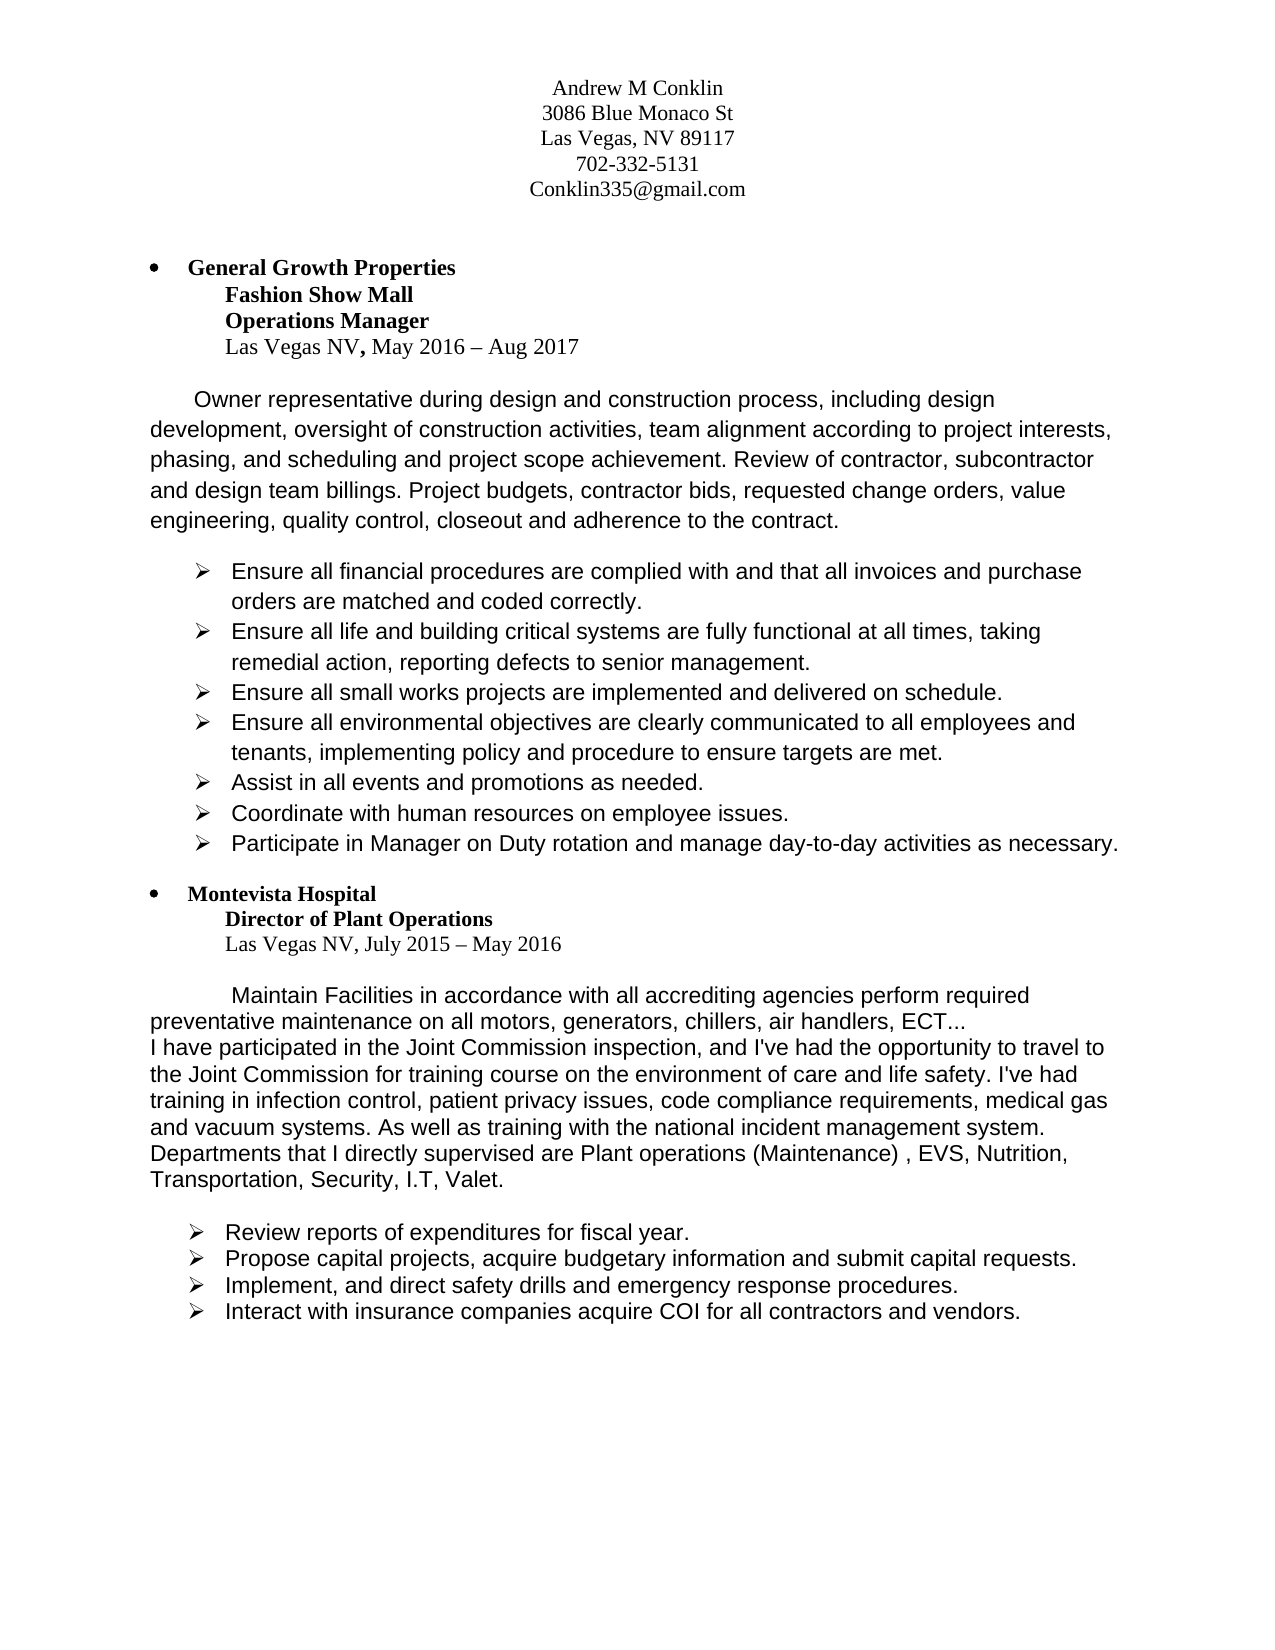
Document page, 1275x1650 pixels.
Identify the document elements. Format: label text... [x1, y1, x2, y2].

text Las Vegas NV, May 2016 – Aug 2017 [150, 333, 1125, 360]
text I have participated in the Joint Commission inspection, and I've had the opportunity to travel to the Joint Commission for training course on the environment of care and life safety. I've had training in infection control, patient privacy issues, code compliance requirements, medical gas and vacuum systems. As well as training with the national incident management system. [150, 1034, 1125, 1140]
list Ensure all financial procedures are complied with and that all invoices and purchase orders are matched and coded correctly. [194, 558, 1125, 614]
text Fashion Show Mall [150, 281, 1125, 307]
text Director of Plant Operations [150, 906, 1125, 931]
list Ensure all small works projects are implemented and delivered on schedule. [194, 679, 1125, 705]
list Ensure all life and building critical systems are fully functional at all times, taking remedial action, reporting defects to senior management. [194, 618, 1125, 675]
list Ensure all environmental objectives are clearly communicated to all employees and tenants, implementing policy and procedure to ensure targets are met. [194, 709, 1125, 766]
list Coordinate with human resources on employee issues. [194, 799, 1125, 826]
list Implement, and direct safety drills and emergency response procedures. [187, 1272, 1125, 1298]
text Operations Manager [150, 307, 1125, 333]
text Maintain Facilities in accordance with all accrediting agencies perform required preventative maintenance on all motors, generators, chillers, air handlers, ECT... [150, 982, 1125, 1034]
list General Growth Properties [150, 254, 1125, 281]
list Review reports of expenditures for fiscal year. [187, 1219, 1125, 1245]
text Las Vegas NV, July 2015 – May 2016 [150, 931, 1125, 956]
list Interact with insurance companies acquire COI for all contractors and vendors. [187, 1298, 1125, 1324]
list Assist in all events and promotions as needed. [194, 769, 1125, 796]
list Participate in Manager on Duty rotation and manage day-to-day activities as necessary. [194, 830, 1125, 856]
text Departments that I directly supervised are Plant operations (Maintenance) , EVS, Nutrition, Transportation, Security, I.T, Valet. [150, 1140, 1125, 1192]
list Propose capital projects, acquire budgetary information and submit capital requests. [187, 1245, 1125, 1272]
list Montevista Hospital [150, 881, 1125, 906]
text Owner representative during design and construction process, including design development, oversight of construction activities, team alignment according to project interests, phasing, and scheduling and project scope achievement. Review of contractor, subcontractor and design team billings. Project budgets, contractor bids, requested change orders, value engineering, quality control, closeout and adherence to the contract. [150, 386, 1125, 533]
